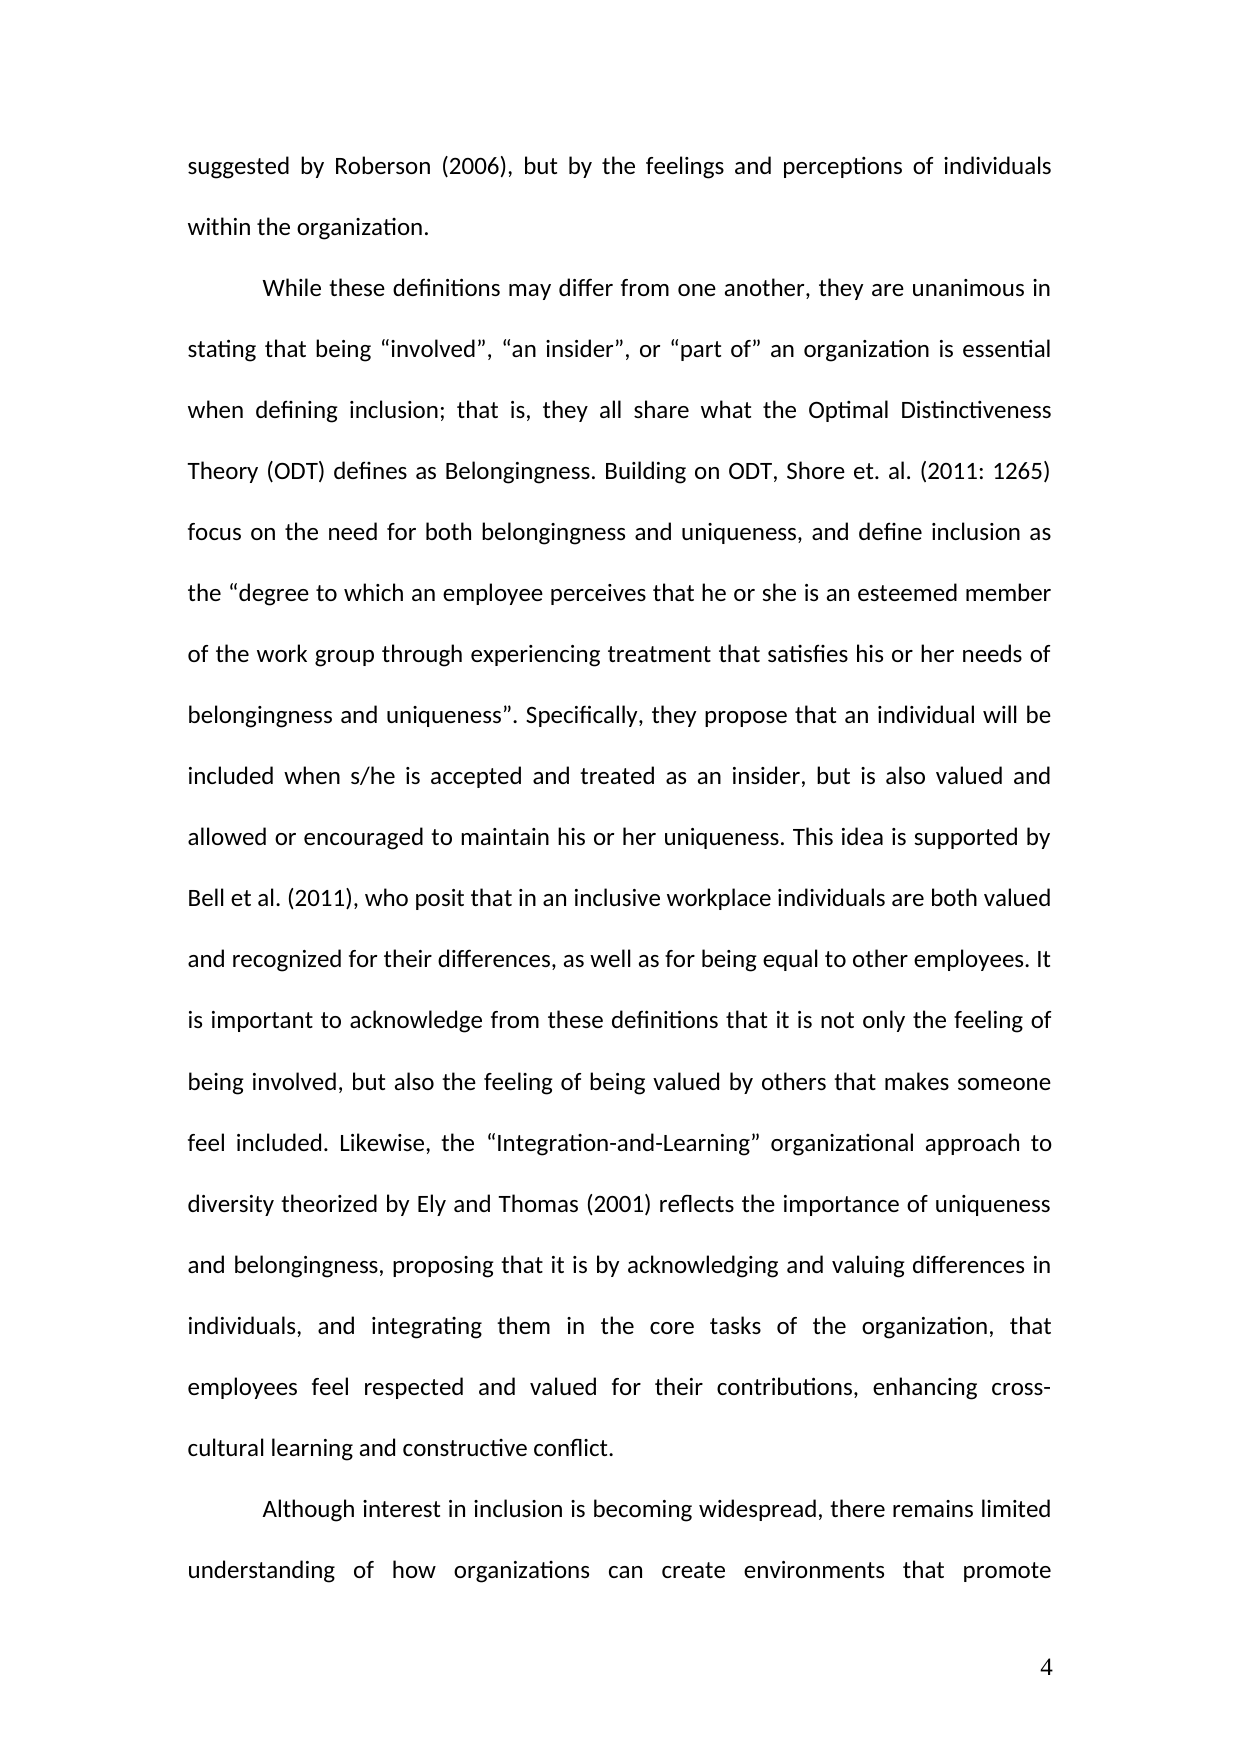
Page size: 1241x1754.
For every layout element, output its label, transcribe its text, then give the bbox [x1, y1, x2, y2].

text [187, 1493, 1053, 1584]
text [187, 150, 1053, 242]
text While these definitions may differ from one another, they are unanimous in stating that being “involved”, “an insider”, or “part of” an organization is essential when defining inclusion; that is, they all share what the Optimal Distinctiveness Theory (ODT) defines as Belongingness. Building on ODT, Shore et. al. (2011: 1265) focus on the need for both belongingness and uniqueness, and define inclusion as the “degree to which an employee perceives that he or she is an esteemed member of the work group through experiencing treatment that satisfies his or her needs of belongingness and uniqueness”. Specifically, they propose that an individual will be included when s/he is accepted and treated as an insider, but is also valued and allowed or encouraged to maintain his or her uniqueness. This idea is supported by Bell et al. (2011), who posit that in an inclusive workplace individuals are both valued and recognized for their differences, as well as for being equal to other employees. It is important to acknowledge from these definitions that it is not only the feeling of being involved, but also the feeling of being valued by others that makes someone feel included. Likewise, the “Integration-and-Learning” organizational approach to diversity theorized by Ely and Thomas (2001) reflects the importance of uniqueness and belongingness, proposing that it is by acknowledging and valuing differences in individuals, and integrating them in the core tasks of the organization, that employees feel respected and valued for their contributions, enhancing cross-cultural learning and constructive conflict. [187, 272, 1053, 1462]
